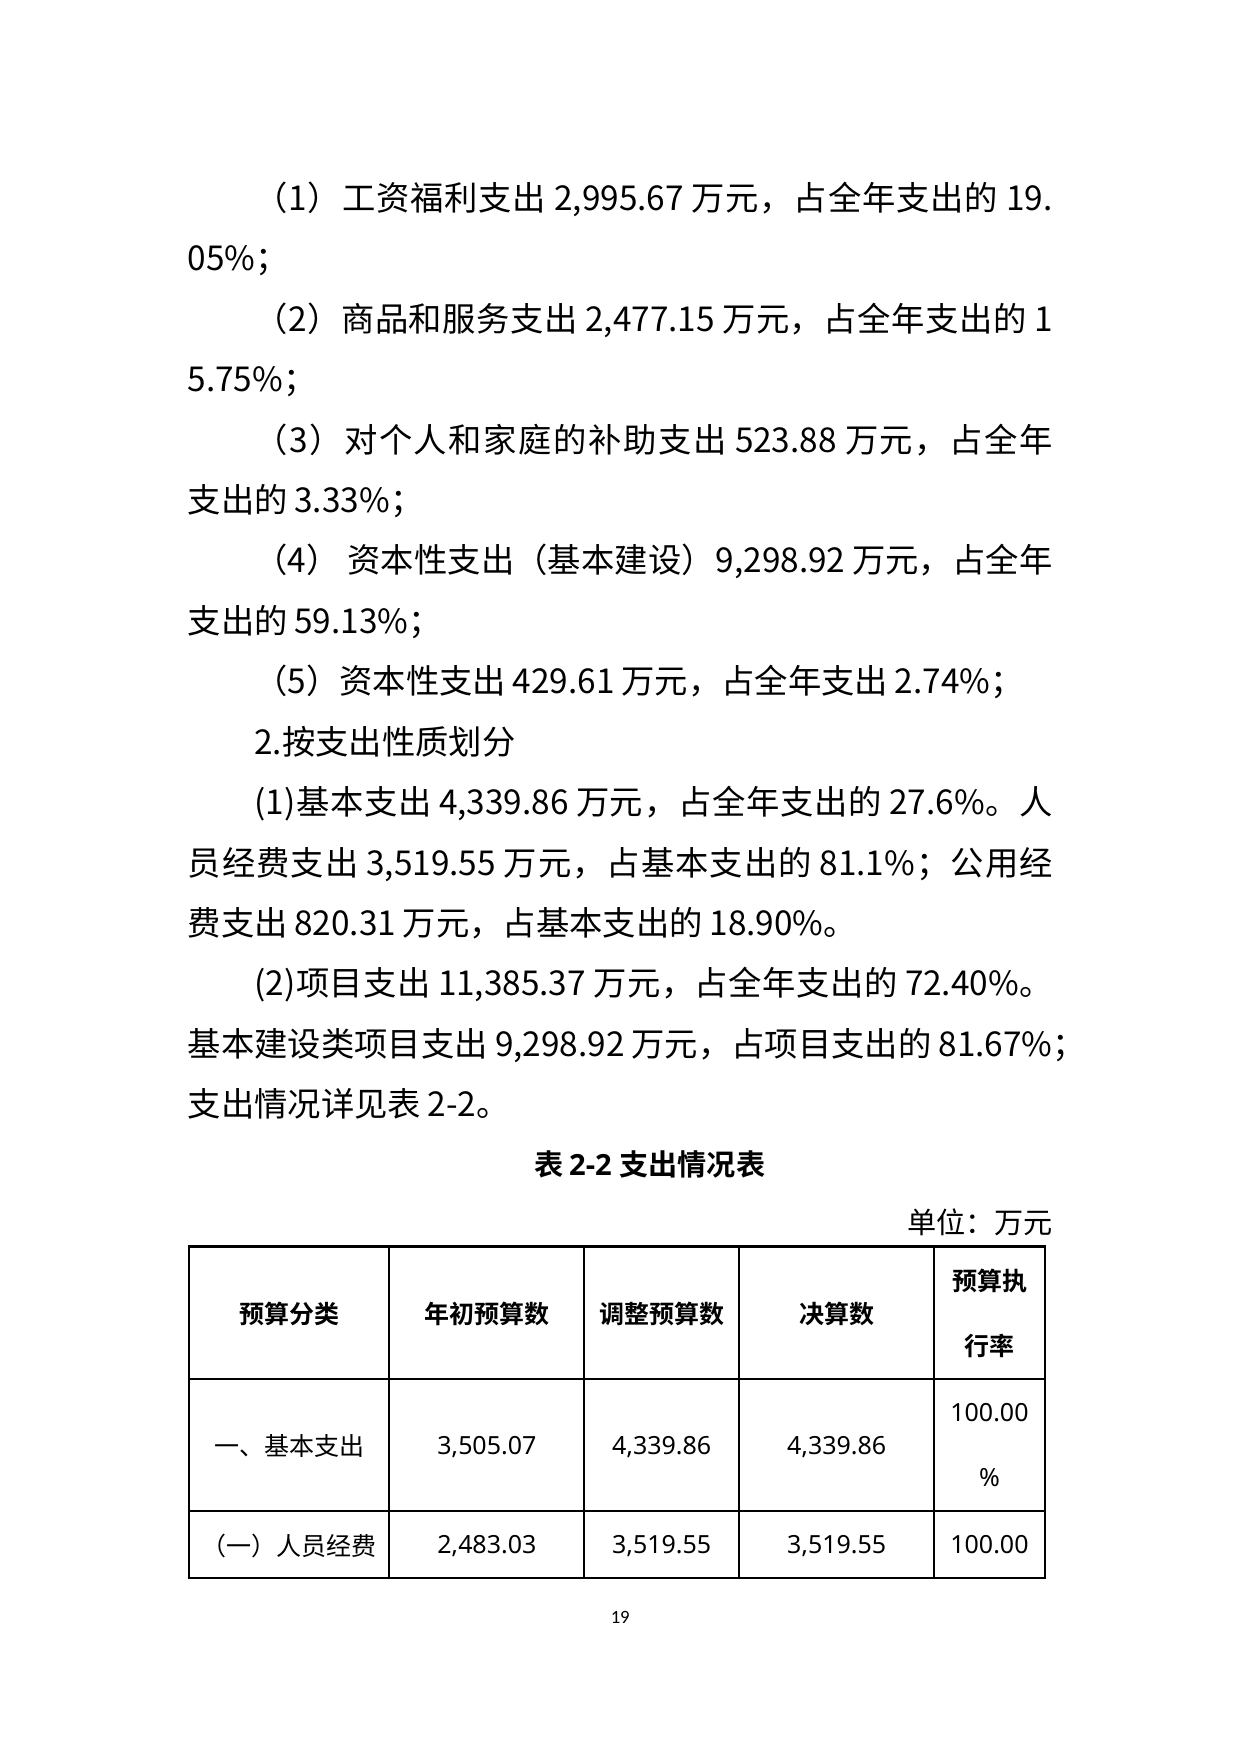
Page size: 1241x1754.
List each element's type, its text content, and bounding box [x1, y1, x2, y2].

table_cell 一、基本支出 [190, 1380, 388, 1509]
text 2.按支出性质划分 [187, 706, 1053, 766]
table_cell 2,483.03 [390, 1512, 583, 1577]
text (2)项目支出11,385.37万元，占全年支出的72.40%。基本建设类项目支出9,298.92万元，占项目支出的81.67%；支出情况详见表2-2。 [187, 947, 1053, 1129]
table_header 年初预算数 [390, 1248, 583, 1377]
text （3）对个人和家庭的补助支出523.88万元，占全年支出的3.33%； [187, 404, 1053, 524]
table_cell 4,339.86 [740, 1380, 933, 1509]
text （5）资本性支出429.61万元，占全年支出2.74%； [187, 645, 1053, 706]
table_header 预算执行率 [935, 1248, 1044, 1377]
text （2）商品和服务支出2,477.15万元，占全年支出的15.75%； [187, 283, 1053, 404]
table_header 预算分类 [190, 1248, 388, 1377]
table_cell 4,339.86 [585, 1380, 738, 1509]
text （4） 资本性支出（基本建设）9,298.92万元，占全年支出的59.13%； [187, 524, 1053, 645]
table_header 决算数 [740, 1248, 933, 1377]
table_cell 100.00% [935, 1380, 1044, 1509]
table_cell 3,519.55 [740, 1512, 933, 1577]
table_cell （一）人员经费 [190, 1512, 388, 1577]
table_cell 3,505.07 [390, 1380, 583, 1509]
table_cell 3,519.55 [585, 1512, 738, 1577]
table_cell 100.00% [935, 1512, 1044, 1577]
text （1）工资福利支出2,995.67万元，占全年支出的19.05%； [187, 162, 1053, 283]
table_header 调整预算数 [585, 1248, 738, 1377]
text (1)基本支出4,339.86万元，占全年支出的27.6%。人员经费支出3,519.55万元，占基本支出的81.1%；公用经费支出820.31万元，占基本支出的18.90%。 [187, 766, 1053, 947]
text 单位：万元 [187, 1187, 1053, 1245]
text 表2-2 支出情况表 [187, 1129, 1053, 1187]
